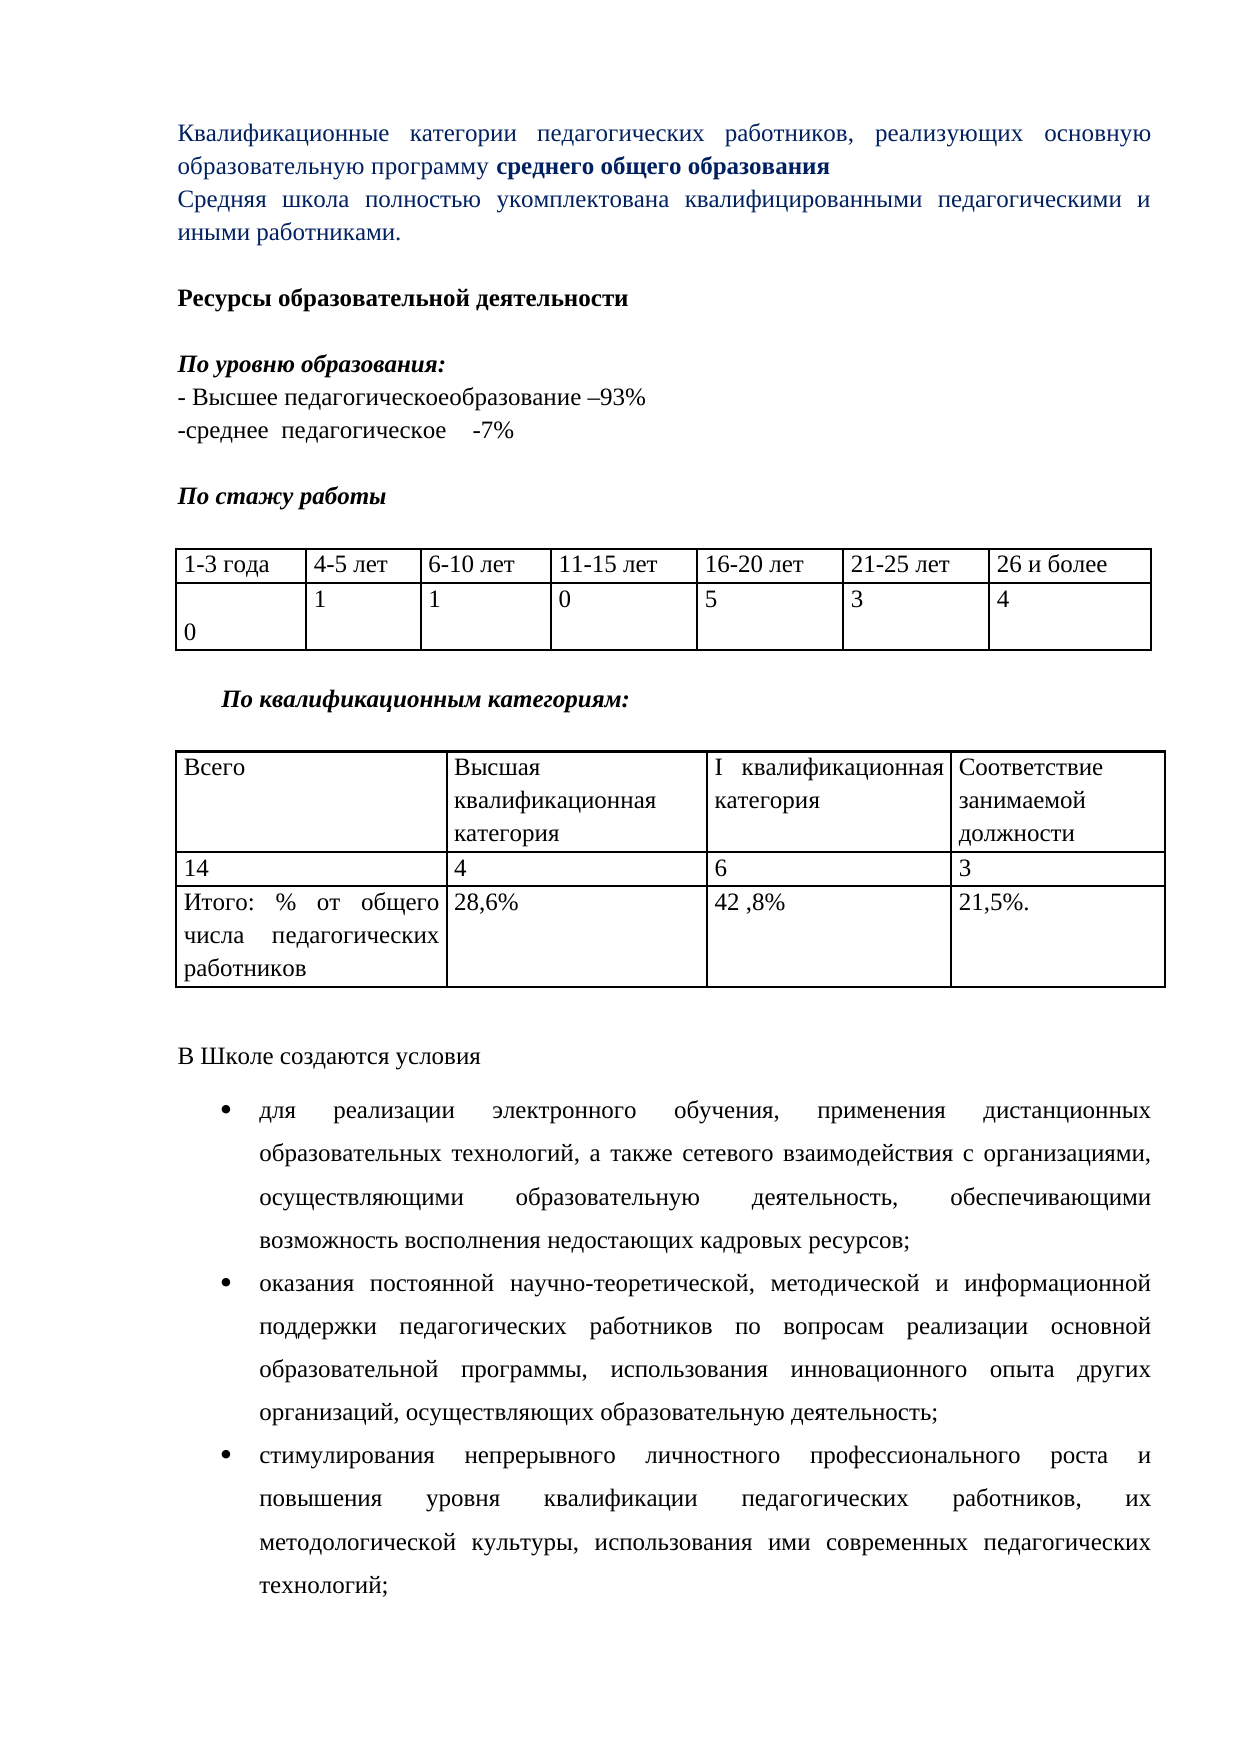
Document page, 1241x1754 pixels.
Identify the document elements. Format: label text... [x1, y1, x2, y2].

text По квалификационным категориям: [177, 684, 1152, 713]
list для реализации электронного обучения, применения дистанционных образовательных технологий, а также сетевого взаимодействия с организациями, осуществляющими образовательную деятельность, обеспечивающими возможность восполнения недостающих кадровых ресурсов; [222, 1095, 1152, 1253]
table_cell 1 [422, 584, 550, 649]
table_header I квалификационная категория [708, 753, 950, 851]
table_cell Итого: % от общего числа педагогических работников [177, 887, 446, 986]
table_cell 42 ,8% [708, 887, 950, 986]
table_header 4-5 лет [307, 550, 420, 582]
text По уровню образования: [177, 349, 1152, 378]
text Квалификационные категории педагогических работников, реализующих основную образовательную программу среднего общего образования [177, 118, 1152, 180]
text -среднее педагогическое -7% [177, 415, 1152, 444]
table_header Высшая квалификационная категория [448, 753, 706, 851]
list оказания постоянной научно-теоретической, методической и информационной поддержки педагогических работников по вопросам реализации основной образовательной программы, использования инновационного опыта других организаций, осуществляющих образовательную деятельность; [222, 1268, 1152, 1426]
table_header 21-25 лет [844, 550, 988, 582]
table_header 11-15 лет [552, 550, 696, 582]
table_header 26 и более [990, 550, 1150, 582]
table_header Всего [177, 753, 446, 851]
table_header Соответствие занимаемой должности [952, 753, 1164, 851]
text Ресурсы образовательной деятельности [177, 283, 1152, 312]
table_cell 3 [844, 584, 988, 649]
table_cell 3 [952, 853, 1164, 885]
table_cell 28,6% [448, 887, 706, 986]
text Средняя школа полностью укомплектована квалифицированными педагогическими и иными работниками. [177, 184, 1152, 246]
table_cell 1 [307, 584, 420, 649]
table_header 16-20 лет [698, 550, 842, 582]
table_header 6-10 лет [422, 550, 550, 582]
table_cell 4 [990, 584, 1150, 649]
list стимулирования непрерывного личностного профессионального роста и повышения уровня квалификации педагогических работников, их методологической культуры, использования ими современных педагогических технологий; [222, 1440, 1152, 1598]
table_header 1-3 года [177, 550, 305, 582]
text - Высшее педагогическоеобразование –93% [177, 382, 1152, 411]
table_cell 0 [177, 584, 305, 649]
table_cell 6 [708, 853, 950, 885]
table_cell 21,5%. [952, 887, 1164, 986]
table_cell 0 [552, 584, 696, 649]
table_cell 14 [177, 853, 446, 885]
text В Школе создаются условия [177, 1041, 1152, 1070]
table_cell 5 [698, 584, 842, 649]
table_cell 4 [448, 853, 706, 885]
text По стажу работы [177, 481, 1152, 510]
